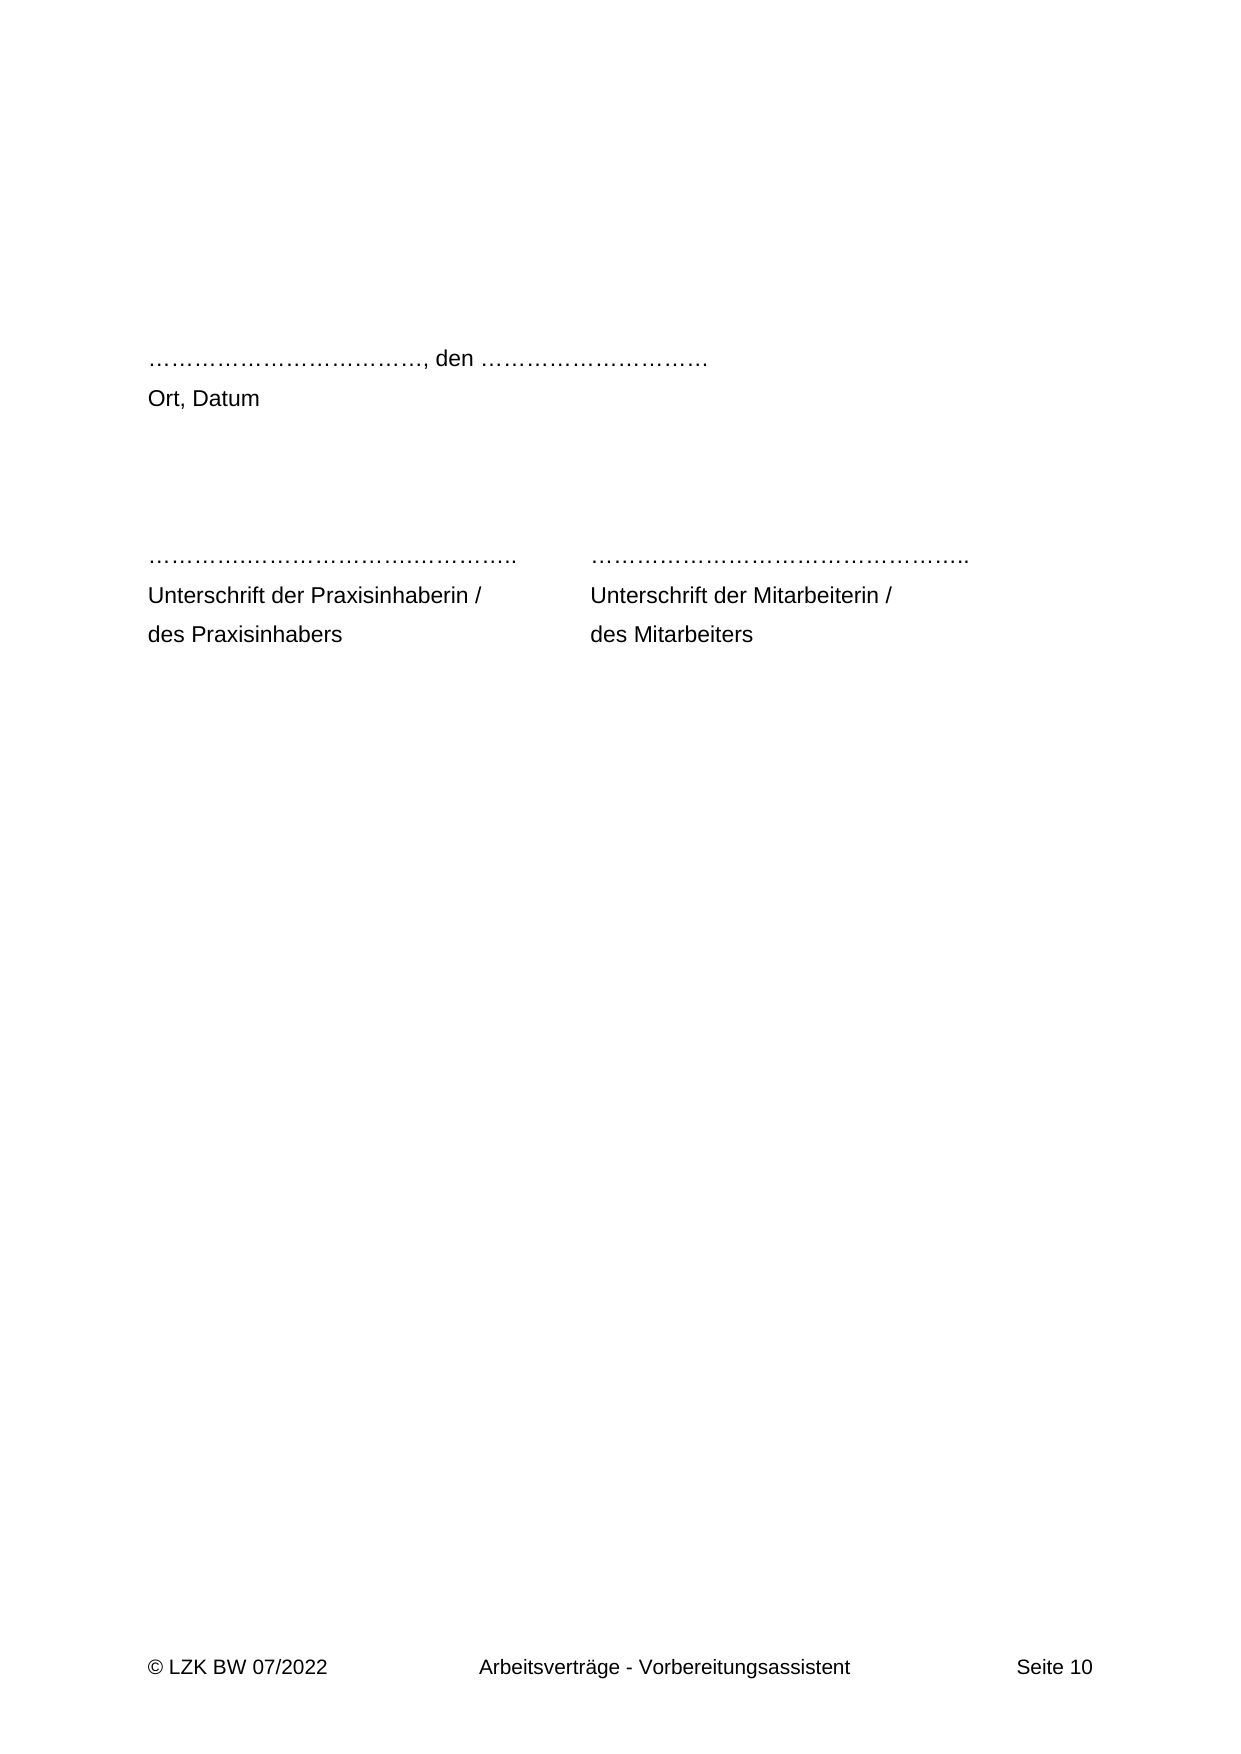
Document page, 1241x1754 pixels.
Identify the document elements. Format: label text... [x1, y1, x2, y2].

text Ort, Datum [148, 384, 1092, 411]
text des Praxisinhabers des Mitarbeiters [148, 621, 1092, 648]
text Unterschrift der Praxisinhaberin / Unterschrift der Mitarbeiterin / [148, 582, 1092, 608]
text ………….………………….………….. ………………………………………….. [148, 542, 1092, 569]
text ………………………………, den ………………………… [148, 345, 1092, 371]
